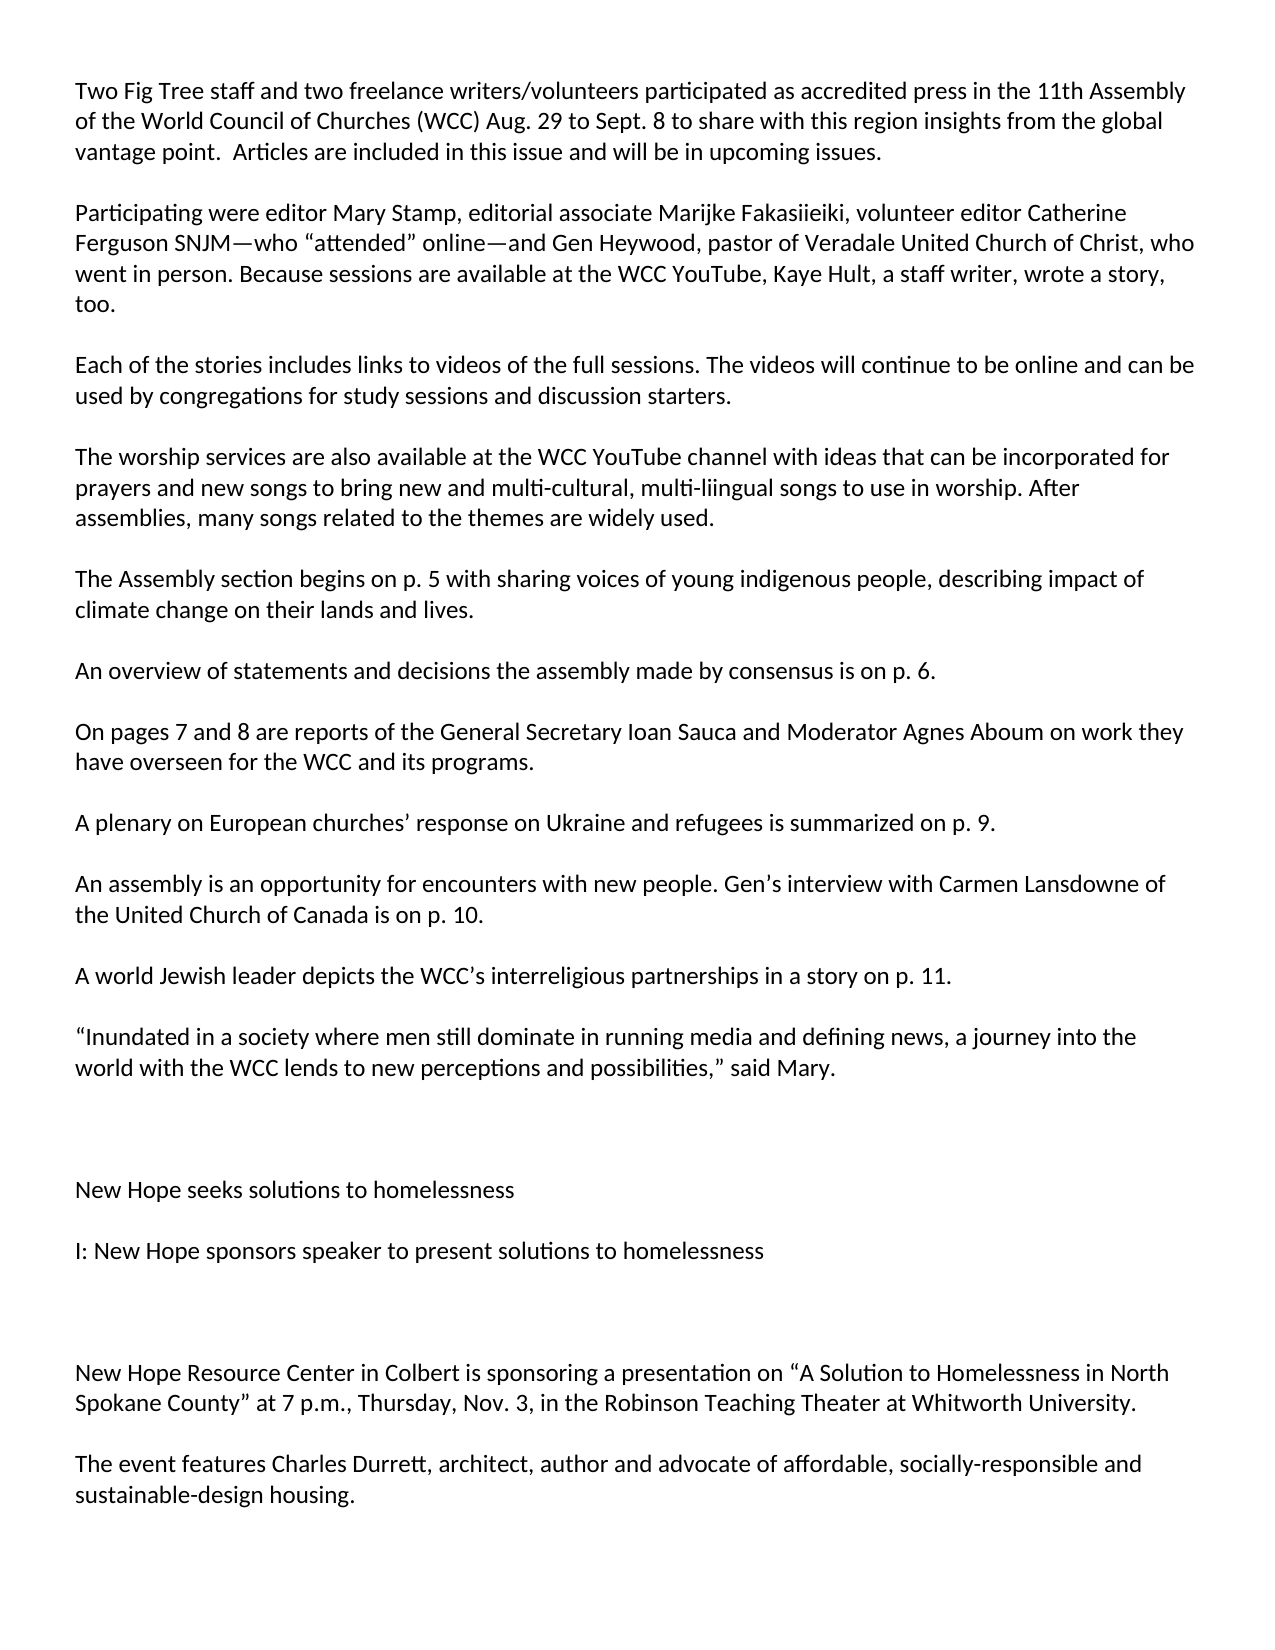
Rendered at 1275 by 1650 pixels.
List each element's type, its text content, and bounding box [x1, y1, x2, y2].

text Each of the stories includes links to videos of the full sessions. The videos will continue to be online and can be used by congregations for study sessions and discussion starters. [75, 350, 1200, 411]
text New Hope seeks solutions to homelessness [75, 1174, 1200, 1204]
text New Hope Resource Center in Colbert is sponsoring a presentation on “A Solution to Homelessness in North Spokane County” at 7 p.m., Thursday, Nov. 3, in the Robinson Teaching Theater at Whitworth University. [75, 1357, 1200, 1418]
text On pages 7 and 8 are reports of the General Secretary Ioan Sauca and Moderator Agnes Aboum on work they have overseen for the WCC and its programs. [75, 716, 1200, 777]
text A world Jewish leader depicts the WCC’s interreligious partnerships in a story on p. 11. [75, 960, 1200, 991]
text I: New Hope sponsors speaker to present solutions to homelessness [75, 1235, 1200, 1265]
text “Inundated in a society where men still dominate in running media and defining news, a journey into the world with the WCC lends to new perceptions and possibilities,” said Mary. [75, 1021, 1200, 1082]
text An assembly is an opportunity for encounters with new people. Gen’s interview with Carmen Lansdowne of the United Church of Canada is on p. 10. [75, 868, 1200, 929]
text Participating were editor Mary Stamp, editorial associate Marijke Fakasiieiki, volunteer editor Catherine Ferguson SNJM—who “attended” online—and Gen Heywood, pastor of Veradale United Church of Christ, who went in person. Because sessions are available at the WCC YouTube, Kaye Hult, a staff writer, wrote a story, too. [75, 197, 1200, 319]
text A plenary on European churches’ response on Ukraine and refugees is summarized on p. 9. [75, 807, 1200, 838]
text The Assembly section begins on p. 5 with sharing voices of young indigenous people, describing impact of climate change on their lands and lives. [75, 563, 1200, 624]
text Two Fig Tree staff and two freelance writers/volunteers participated as accredited press in the 11th Assembly of the World Council of Churches (WCC) Aug. 29 to Sept. 8 to share with this region insights from the global vantage point. Articles are included in this issue and will be in upcoming issues. [75, 75, 1200, 167]
text The event features Charles Durrett, architect, author and advocate of affordable, socially-responsible and sustainable-design housing. [75, 1448, 1200, 1509]
text An overview of statements and decisions the assembly made by consensus is on p. 6. [75, 655, 1200, 685]
text The worship services are also available at the WCC YouTube channel with ideas that can be incorporated for prayers and new songs to bring new and multi-cultural, multi-liingual songs to use in worship. After assemblies, many songs related to the themes are widely used. [75, 441, 1200, 533]
